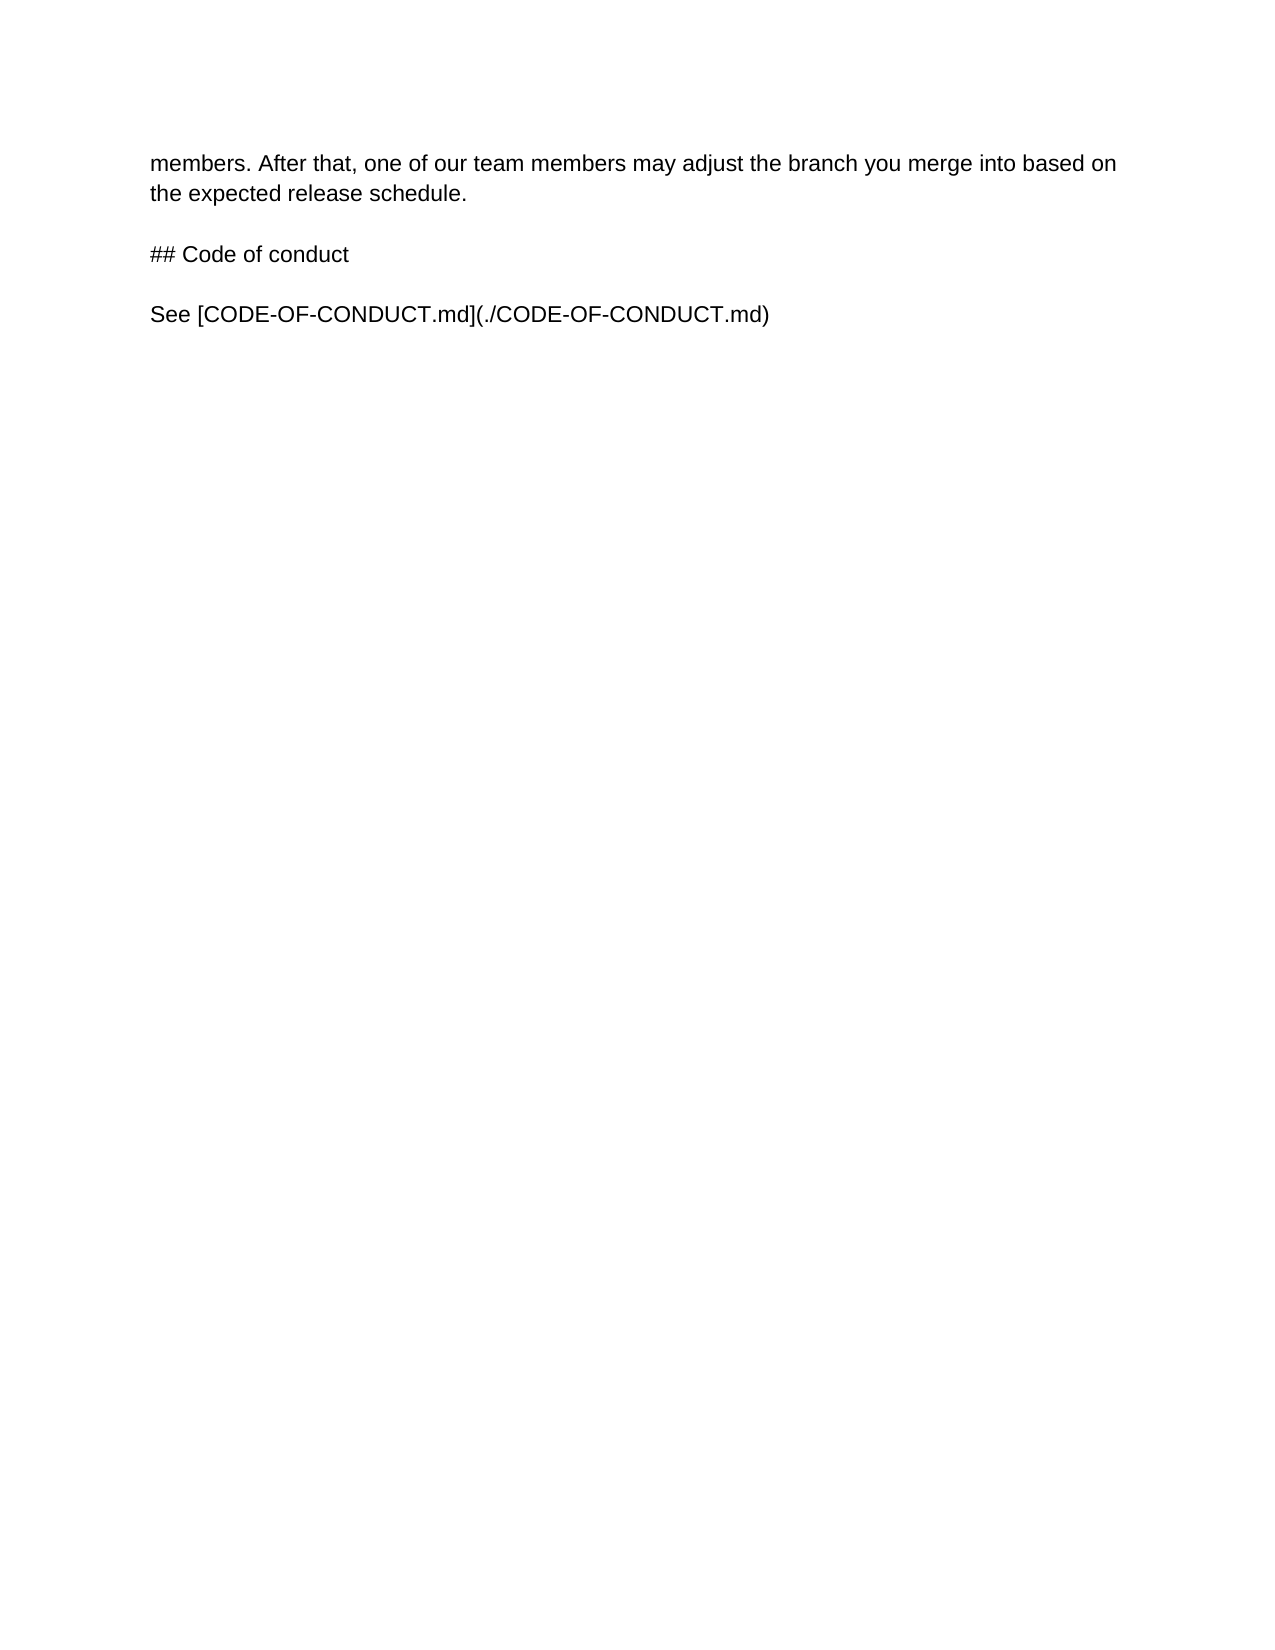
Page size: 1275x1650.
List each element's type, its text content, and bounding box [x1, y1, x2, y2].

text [150, 150, 1125, 207]
text See [CODE-OF-CONDUCT.md](./CODE-OF-CONDUCT.md) [150, 301, 1125, 327]
text ## Code of conduct [150, 241, 1125, 267]
